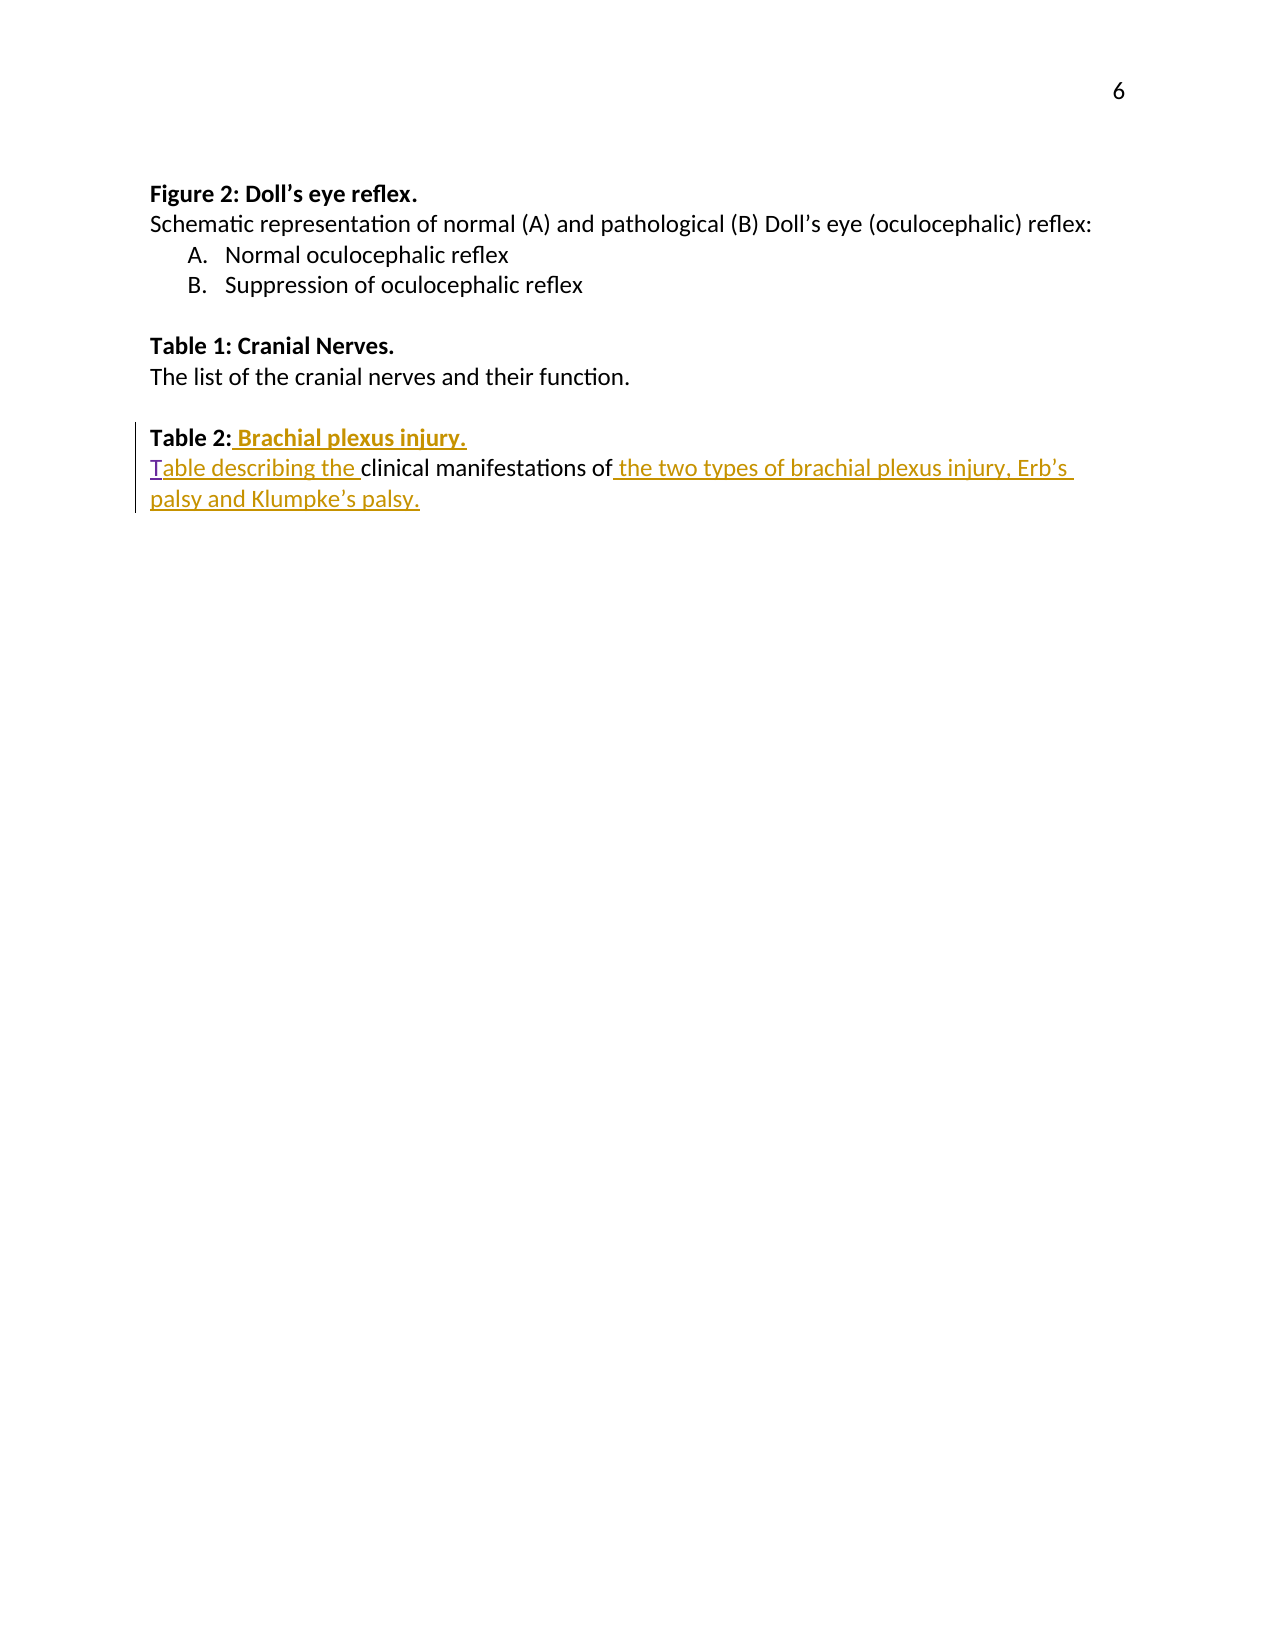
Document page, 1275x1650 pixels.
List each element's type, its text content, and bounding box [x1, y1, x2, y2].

list Normal oculocephalic reflex [187, 239, 1125, 269]
text Schematic representation of normal (A) and pathological (B) Doll’s eye (oculocephalic) reflex: [150, 208, 1125, 239]
text The list of the cranial nerves and their function. [150, 361, 1125, 391]
list Suppression of oculocephalic reflex [187, 269, 1125, 300]
text Figure 2: Doll’s eye reflex. [150, 178, 1125, 208]
text clinical manifestations of [150, 452, 1125, 513]
text Table 2: [150, 422, 1125, 452]
text Table 1: Cranial Nerves. [150, 330, 1125, 361]
